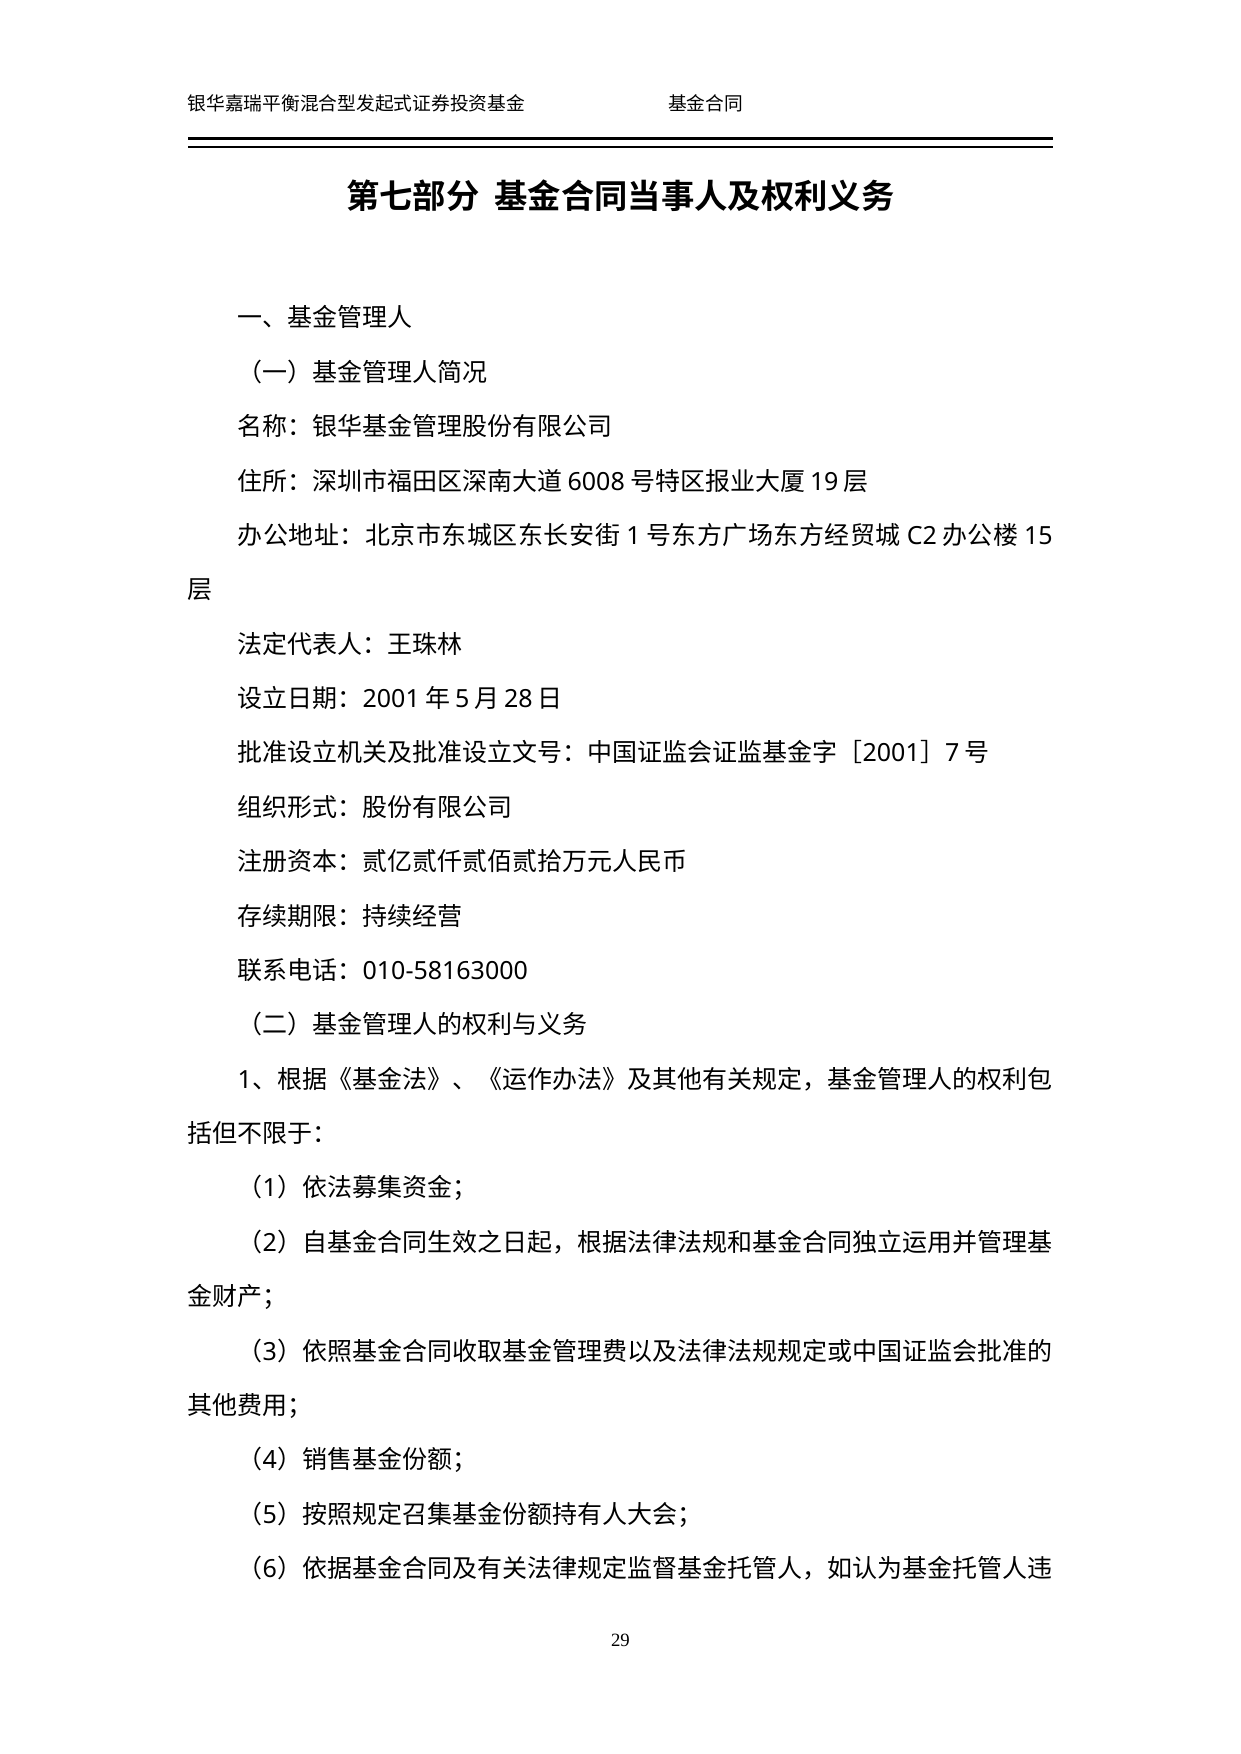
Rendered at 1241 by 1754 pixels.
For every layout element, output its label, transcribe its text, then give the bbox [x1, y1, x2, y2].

text （1）依法募集资金； [187, 1168, 1053, 1204]
text 住所：深圳市福田区深南大道6008号特区报业大厦19层 [187, 461, 1053, 497]
text （5）按照规定召集基金份额持有人大会； [187, 1494, 1053, 1530]
text 设立日期：2001年5月28日 [187, 678, 1053, 715]
subtitle 第七部分 基金合同当事人及权利义务 [187, 162, 1053, 227]
text 名称：银华基金管理股份有限公司 [187, 407, 1053, 443]
text （3）依照基金合同收取基金管理费以及法律法规规定或中国证监会批准的其他费用； [187, 1331, 1053, 1422]
text 存续期限：持续经营 [187, 896, 1053, 932]
text （4）销售基金份额； [187, 1440, 1053, 1476]
text 办公地址：北京市东城区东长安街1号东方广场东方经贸城C2办公楼15层 [187, 515, 1053, 606]
text 批准设立机关及批准设立文号：中国证监会证监基金字［2001］7号 [187, 733, 1053, 769]
text 一、基金管理人 [187, 298, 1053, 334]
text （2）自基金合同生效之日起，根据法律法规和基金合同独立运用并管理基金财产； [187, 1222, 1053, 1313]
text 1、根据《基金法》、《运作办法》及其他有关规定，基金管理人的权利包括但不限于： [187, 1059, 1053, 1150]
text 联系电话：010-58163000 [187, 950, 1053, 987]
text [187, 1548, 1053, 1585]
text （二）基金管理人的权利与义务 [187, 1005, 1053, 1041]
text 组织形式：股份有限公司 [187, 787, 1053, 823]
text 注册资本：贰亿贰仟贰佰贰拾万元人民币 [187, 842, 1053, 878]
text 法定代表人：王珠林 [187, 624, 1053, 660]
text （一）基金管理人简况 [187, 352, 1053, 388]
